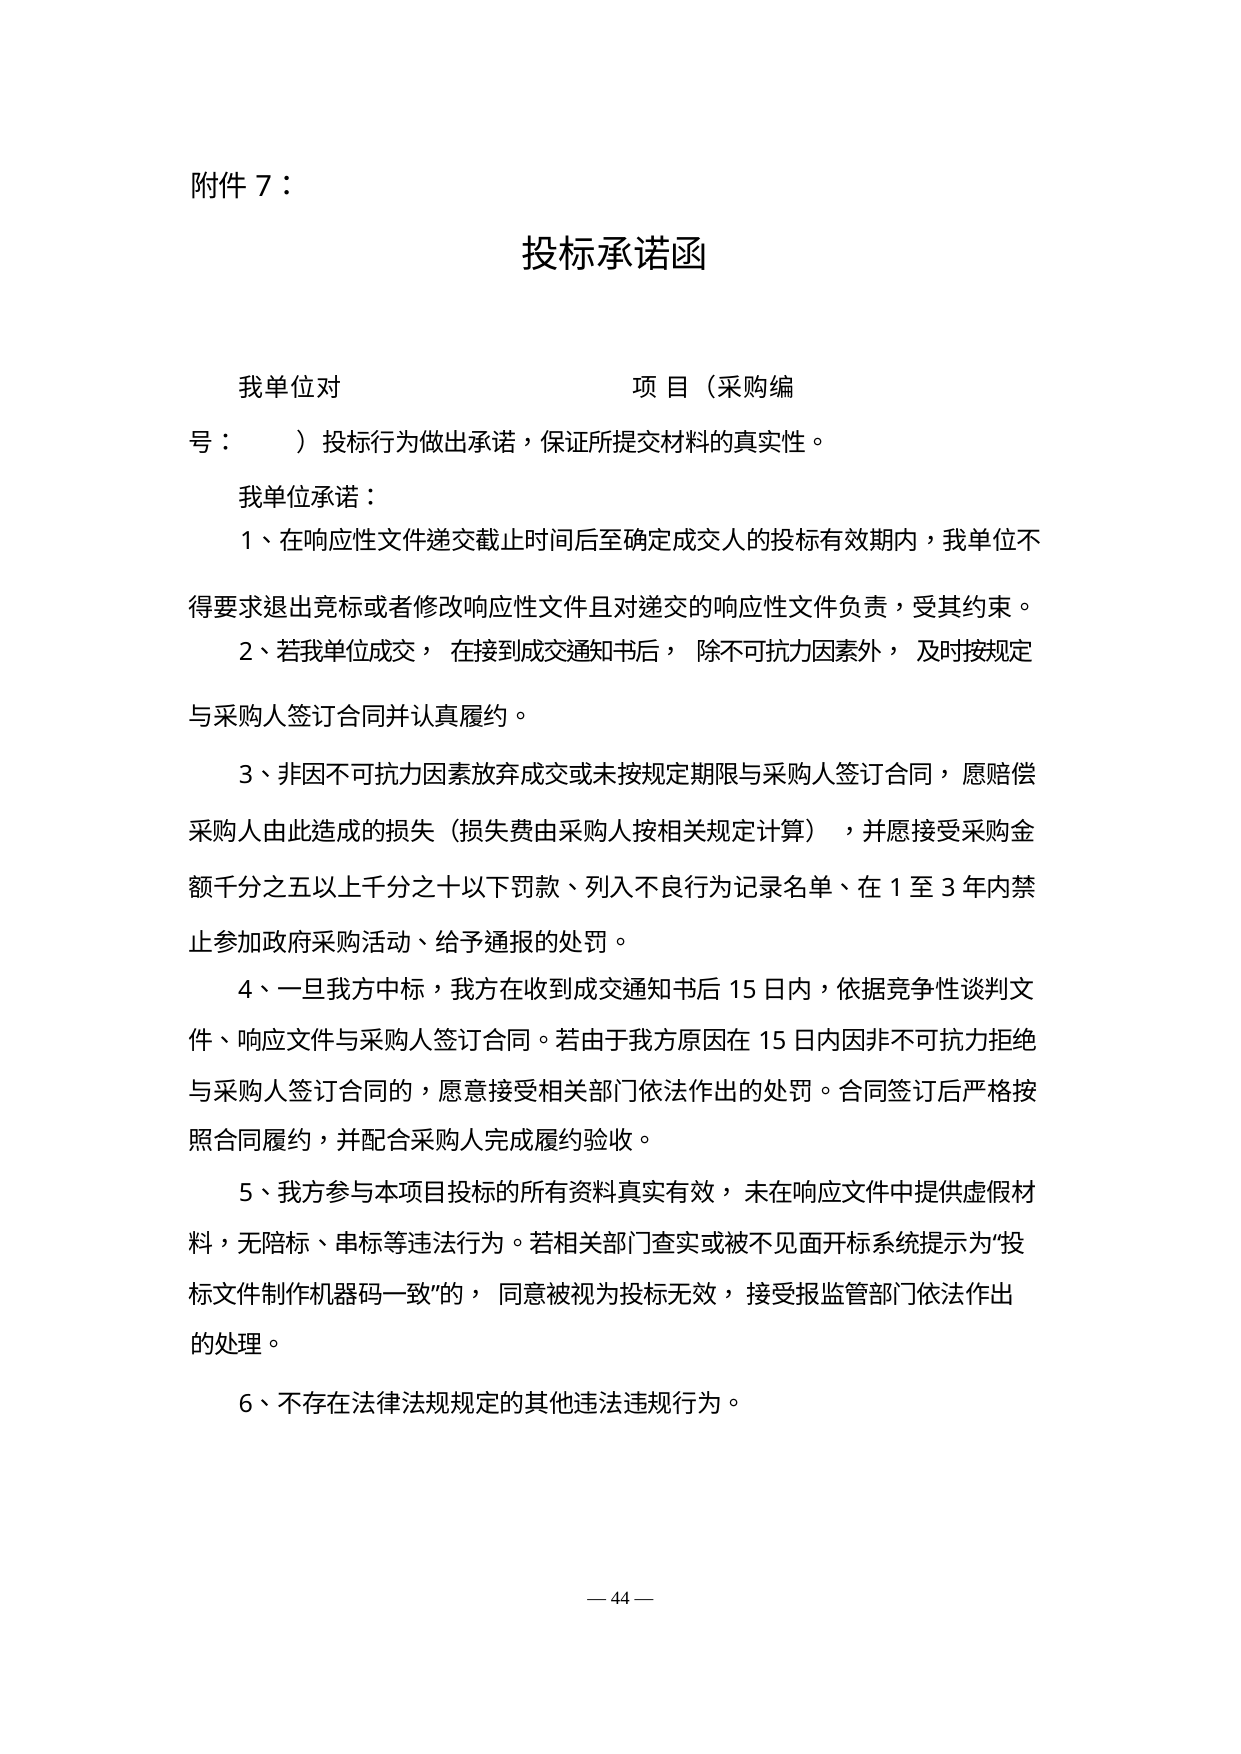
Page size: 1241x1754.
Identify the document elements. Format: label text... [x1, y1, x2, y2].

text 5、我方参与本项目投标的所有资料真实有效， 未在响应文件中提供虚假材 料，无陪标、串标等违法行为。若相关部门查实或被不见面开标系统提示为“投 标文件制作机器码一致”的， 同意被视为投标无效， 接受报监管部门依法作出 [188, 1175, 1041, 1311]
text 1、在响应性文件递交截止时间后至确定成交人的投标有效期内，我单位不 [240, 516, 1054, 570]
text 3、非因不可抗力因素放弃成交或未按规定期限与采购人签订合同， 愿赔偿 采购人由此造成的损失（损失费由采购人按相关规定计算） ，并愿接受采购金 额千分之五以上千分之十以下罚款、列入不良行为记录名单、在 1 至 3 年内禁 [188, 757, 1041, 904]
text 2、若我单位成交， 在接到成交通知书后， 除不可抗力因素外， 及时按规定 [238, 647, 1054, 701]
text 照合同履约，并配合采购人完成履约验收。 [188, 1125, 1054, 1156]
text 的处理。 [190, 1328, 1054, 1359]
text 我单位承诺： [238, 482, 1054, 513]
text 4、一旦我方中标，我方在收到成交通知书后 15 日内，依据竞争性谈判文 件、响应文件与采购人签订合同。若由于我方原因在 15 日内因非不可抗力拒绝 与采购人签订合同的，愿意接受相关部门依法作出的处罚。合同签订后严格按 [188, 972, 1041, 1108]
text 6、不存在法律法规规定的其他违法违规行为。 [238, 1388, 1054, 1419]
text 投标承诺函 [522, 230, 1054, 276]
text 得要求退出竞标或者修改响应性文件且对递交的响应性文件负责，受其约束。 [188, 592, 1054, 623]
text 号： ）投标行为做出承诺，保证所提交材料的真实性。 [189, 427, 1054, 458]
text 附件 7： [191, 168, 1054, 204]
text 与采购人签订合同并认真履约。 [189, 701, 1054, 732]
text 止参加政府采购活动、给予通报的处罚。 [188, 926, 1054, 957]
text 我单位对 项 目（采购编 [238, 370, 1054, 404]
